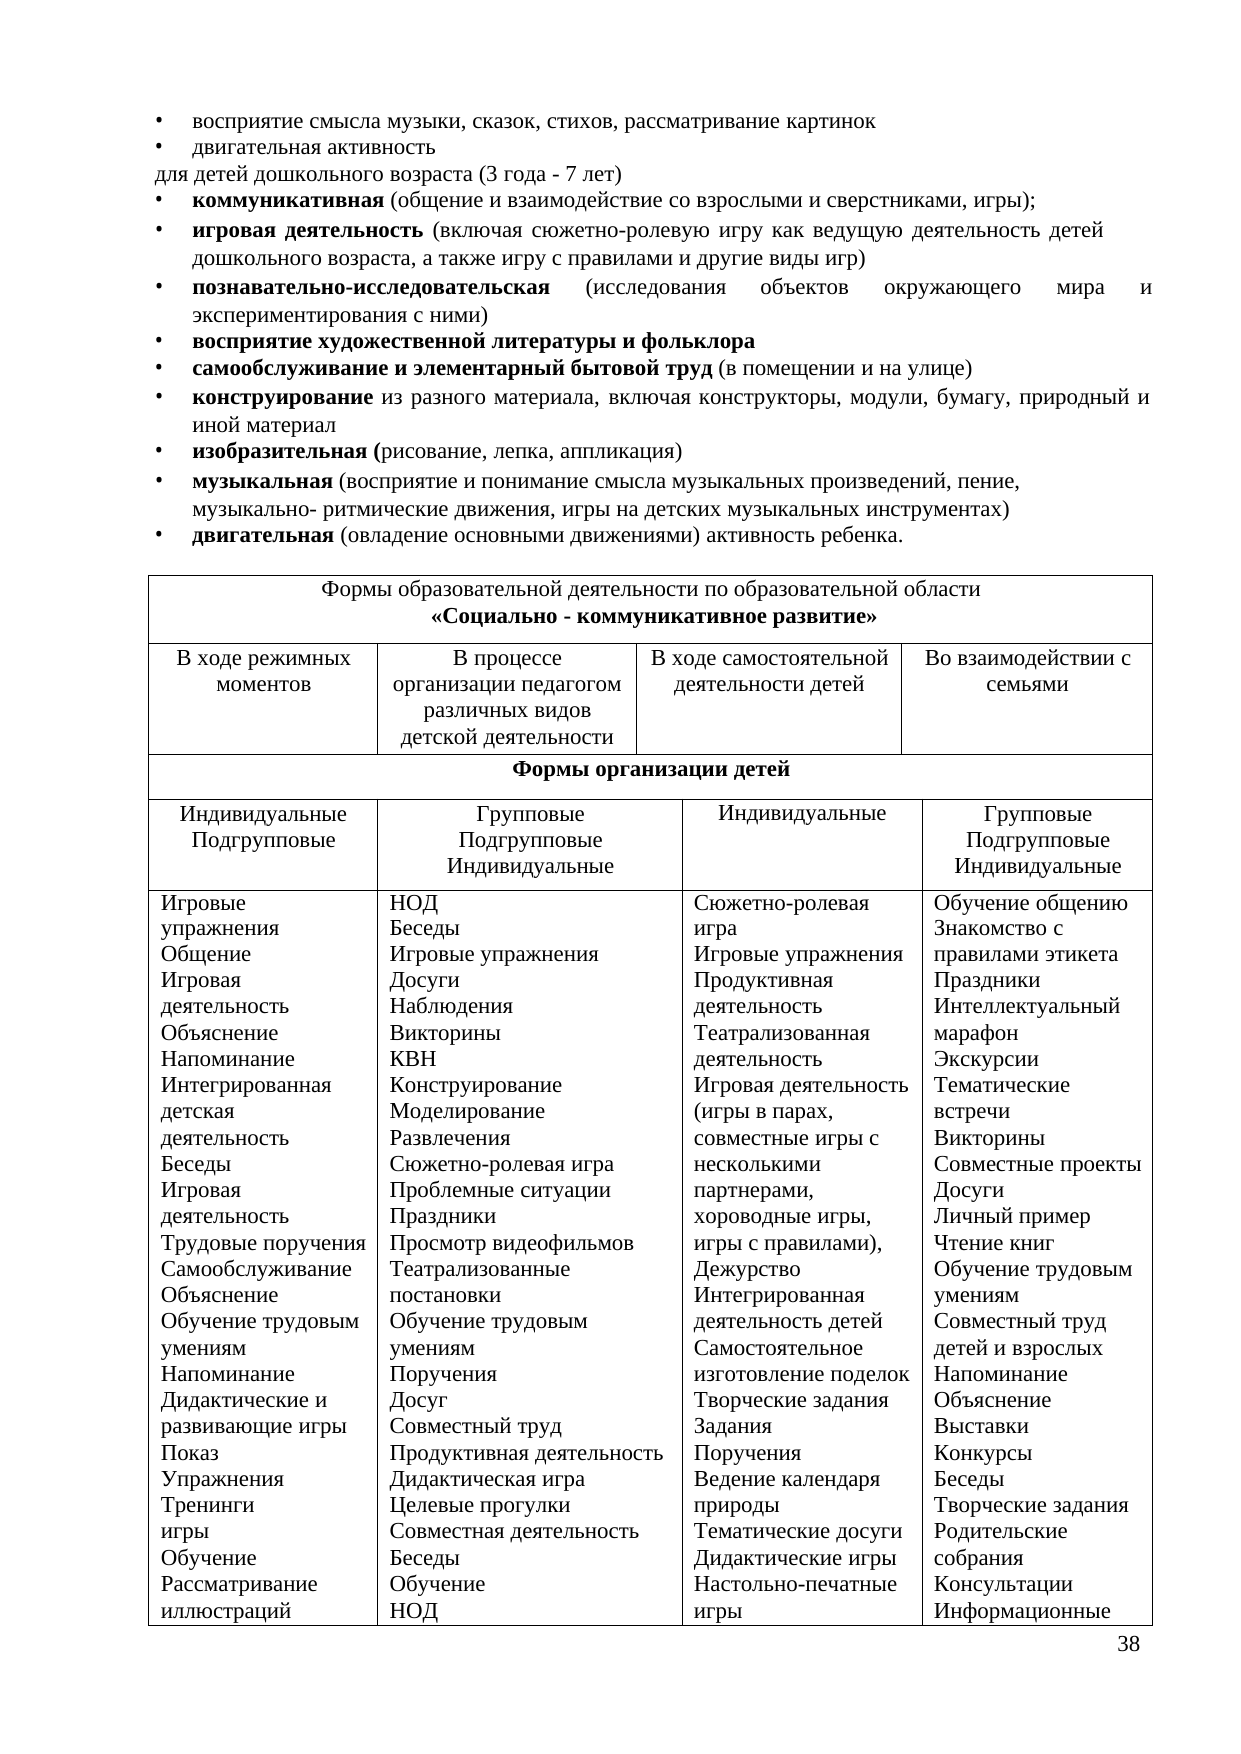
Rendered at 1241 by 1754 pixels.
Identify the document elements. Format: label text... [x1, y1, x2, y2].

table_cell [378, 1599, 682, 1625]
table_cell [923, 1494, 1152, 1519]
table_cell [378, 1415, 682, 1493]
list игровая деятельность (включая сюжетно-ролевую игру как ведущую деятельность детей дошкольного возраста, а также игру с правилами и другие виды игр) [154, 213, 1152, 270]
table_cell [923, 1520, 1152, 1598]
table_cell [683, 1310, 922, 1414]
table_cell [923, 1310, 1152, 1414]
list двигательная (овладение основными движениями) активность ребенка. [154, 522, 1176, 548]
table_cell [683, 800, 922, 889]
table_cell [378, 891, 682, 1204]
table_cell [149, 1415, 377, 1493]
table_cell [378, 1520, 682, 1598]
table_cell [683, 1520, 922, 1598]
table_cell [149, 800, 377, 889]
text для детей дошкольного возраста (3 года - 7 лет) [154, 160, 1176, 186]
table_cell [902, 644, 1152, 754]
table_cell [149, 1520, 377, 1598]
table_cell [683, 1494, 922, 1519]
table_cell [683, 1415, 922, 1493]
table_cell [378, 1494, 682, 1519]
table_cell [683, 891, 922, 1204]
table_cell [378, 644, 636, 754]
subtitle восприятие художественной литературы и фольклора [154, 328, 1176, 354]
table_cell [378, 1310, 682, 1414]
list двигательная активность [154, 133, 1176, 160]
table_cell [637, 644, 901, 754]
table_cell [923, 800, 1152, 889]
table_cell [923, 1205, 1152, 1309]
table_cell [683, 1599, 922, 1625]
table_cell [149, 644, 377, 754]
list коммуникативная (общение и взаимодействие со взрослыми и сверстниками, игры); [154, 186, 1176, 213]
list восприятие смысла музыки, сказок, стихов, рассматривание картинок [154, 107, 1176, 133]
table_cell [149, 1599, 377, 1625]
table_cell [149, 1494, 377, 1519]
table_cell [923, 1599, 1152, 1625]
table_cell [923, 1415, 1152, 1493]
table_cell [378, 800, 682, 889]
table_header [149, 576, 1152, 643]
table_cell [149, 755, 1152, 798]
list познавательно-исследовательская (исследования объектов окружающего мира и экспериментирования с ними) [154, 270, 1152, 328]
list самообслуживание и элементарный бытовой труд (в помещении и на улице) [154, 354, 1176, 380]
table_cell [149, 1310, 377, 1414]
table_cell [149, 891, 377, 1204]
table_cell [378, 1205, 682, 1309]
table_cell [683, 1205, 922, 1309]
list музыкальная (восприятие и понимание смысла музыкальных произведений, пение, музыкально- ритмические движения, игры на детских музыкальных инструментах) [154, 464, 1152, 522]
list изобразительная (рисование, лепка, аппликация) [154, 438, 1176, 464]
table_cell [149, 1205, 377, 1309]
list конструирование из разного материала, включая конструкторы, модули, бумагу, природный и иной материал [154, 380, 1152, 438]
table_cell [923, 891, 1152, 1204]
